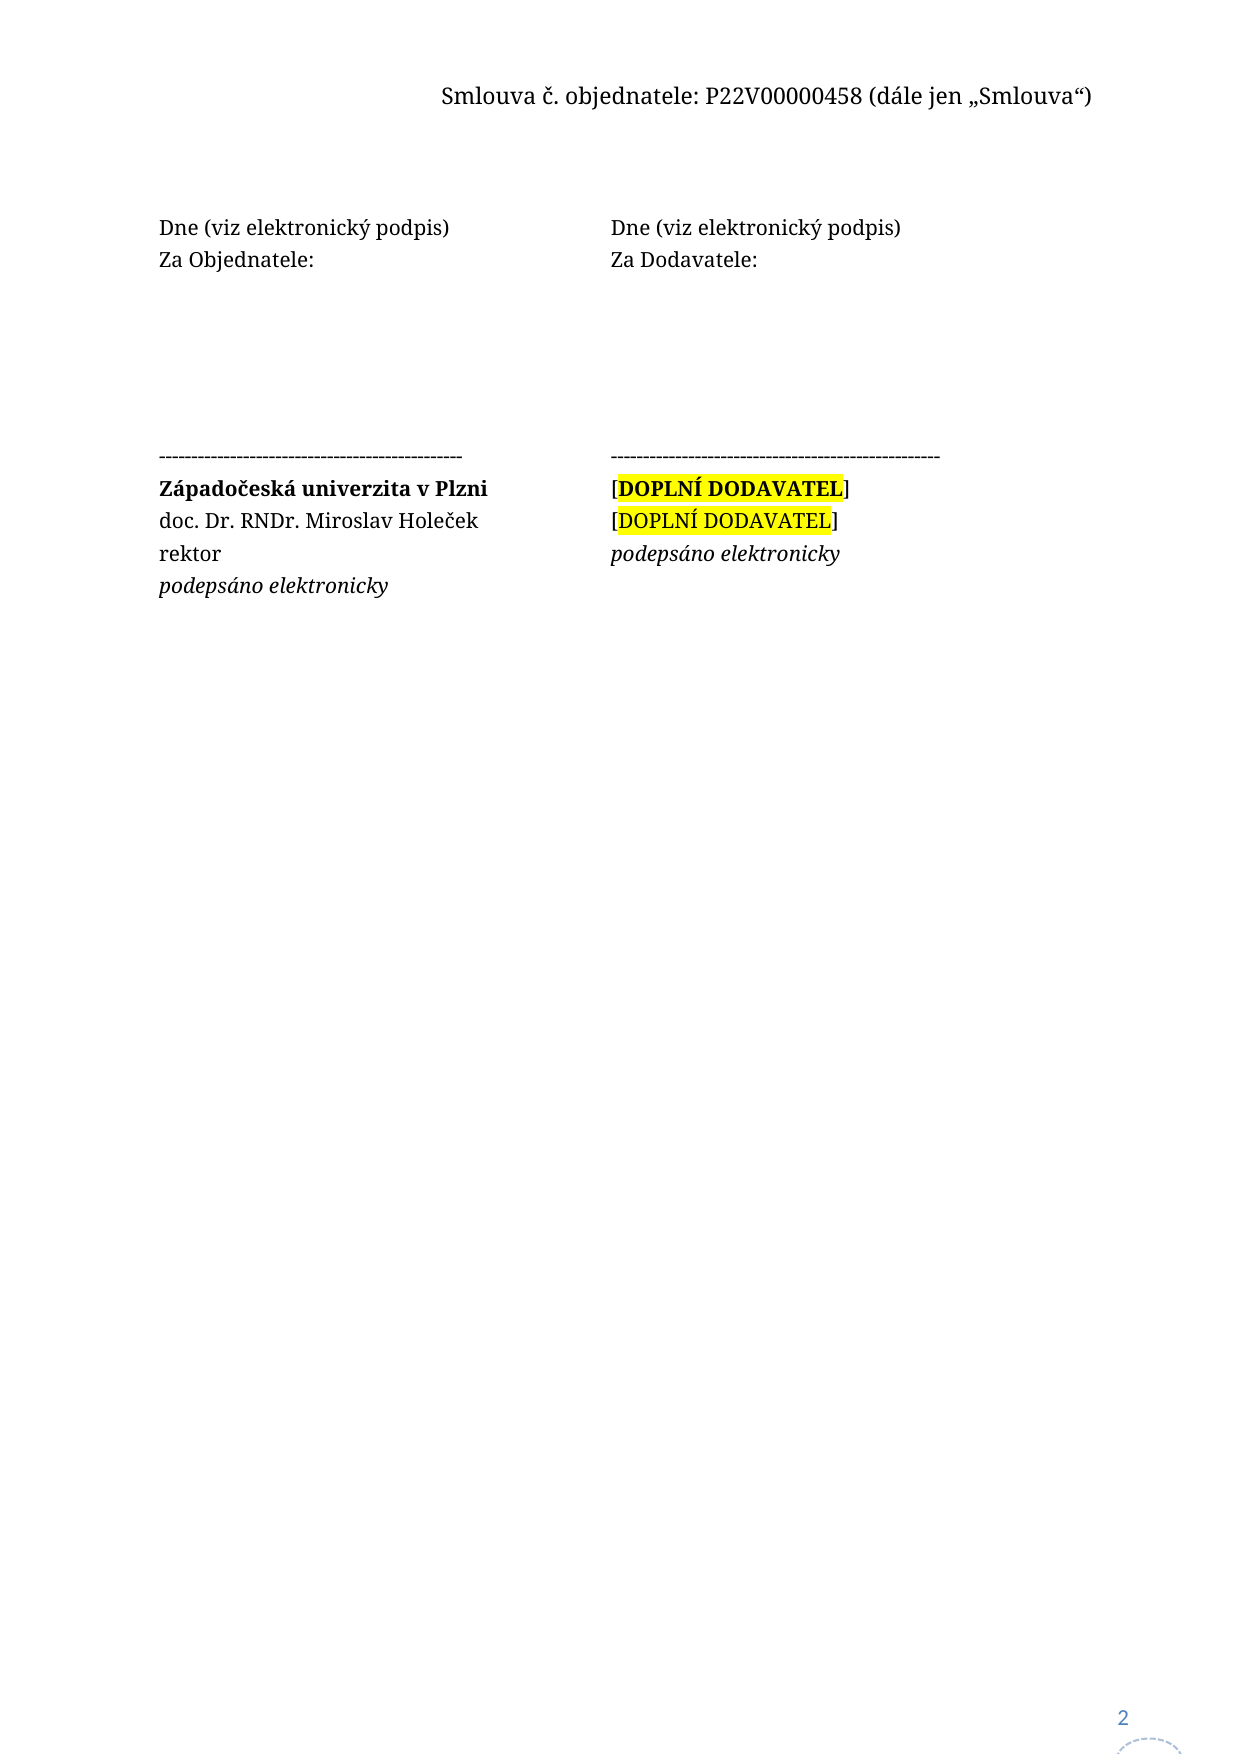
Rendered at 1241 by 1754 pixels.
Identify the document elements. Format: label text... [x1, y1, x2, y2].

table_header Dne (viz elektronický podpis) Za Dodavatele: --------------------------------------------------- [DOPLNÍ DODAVATEL] [DOPLNÍ DODAVATEL] podepsáno elektronicky [599, 213, 1051, 604]
table_header Dne (viz elektronický podpis) Za Objednatele: ----------------------------------------------- Západočeská univerzita v Plzni doc. Dr. RNDr. Miroslav Holeček rektor podepsáno elektronicky [148, 213, 599, 604]
